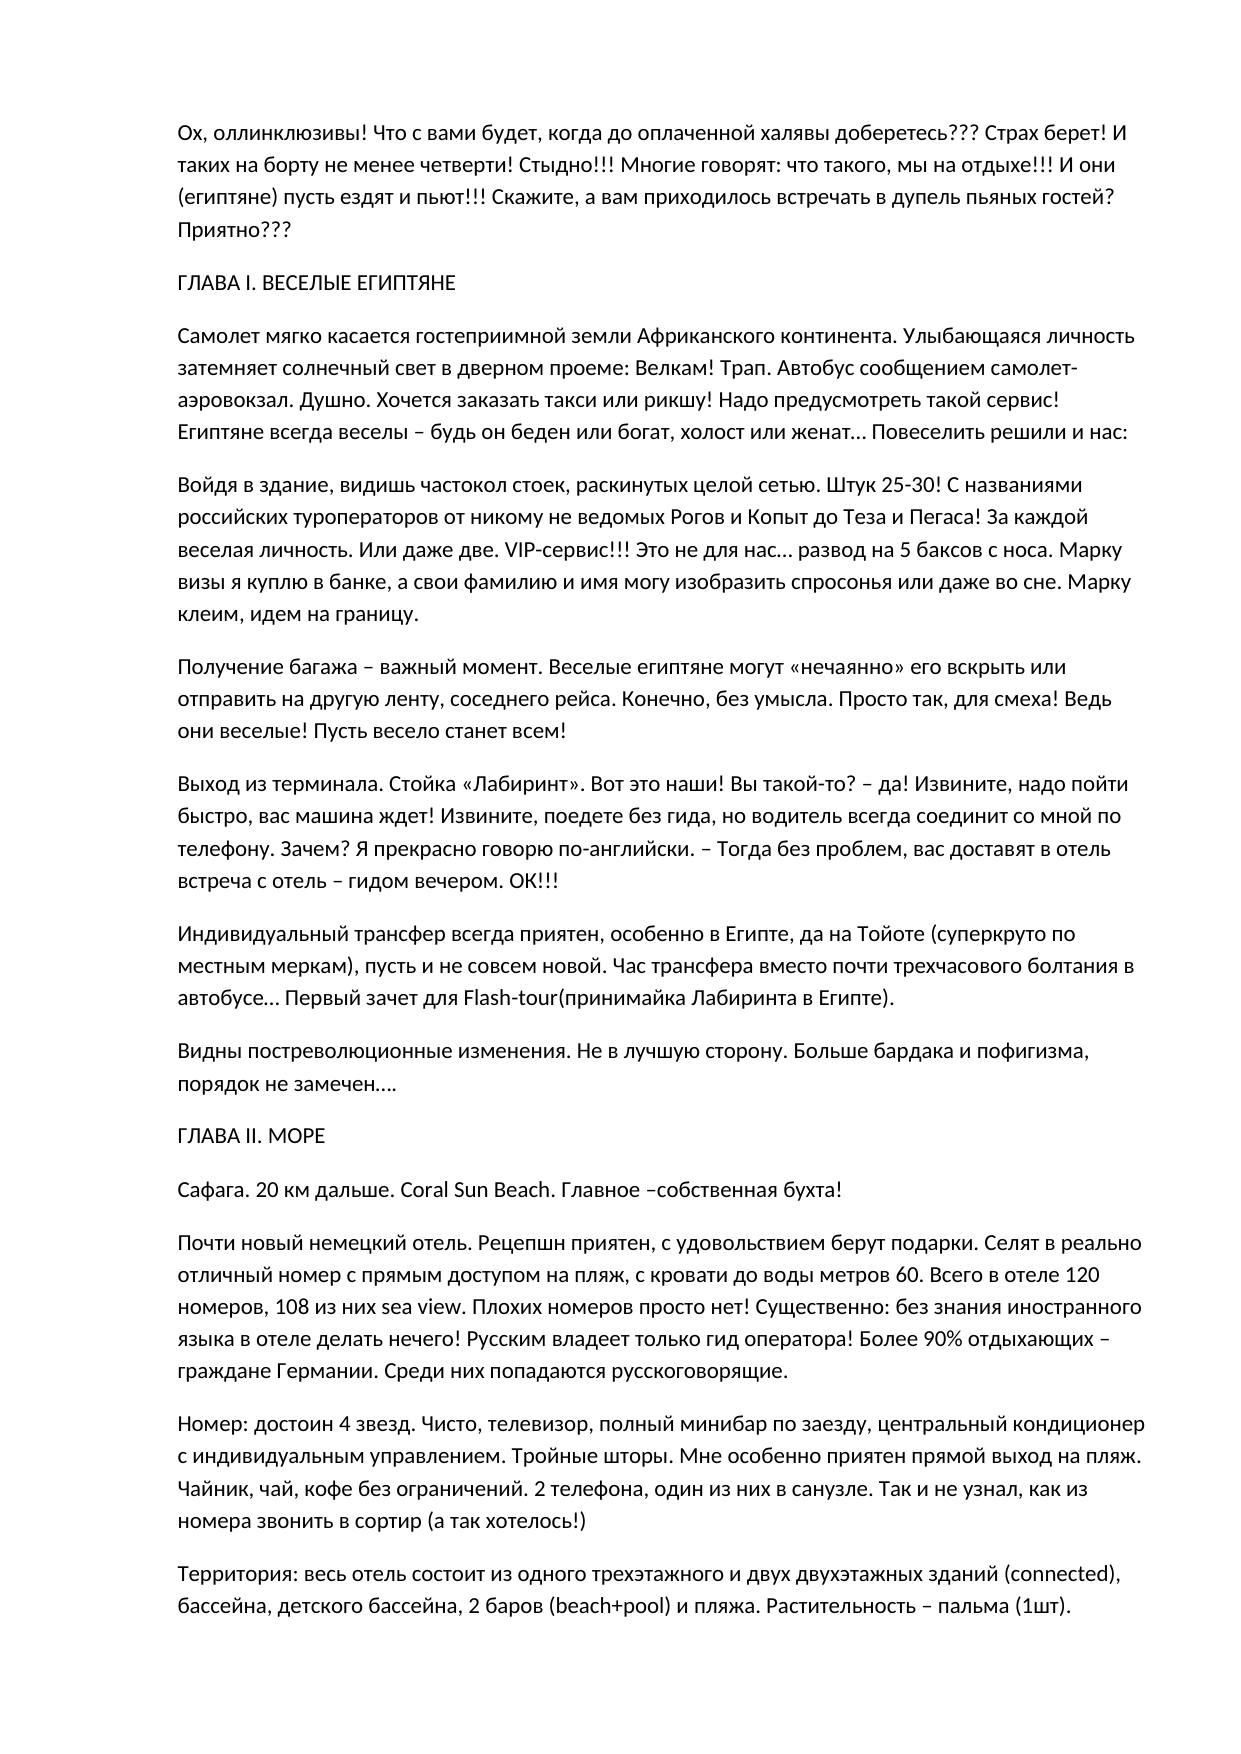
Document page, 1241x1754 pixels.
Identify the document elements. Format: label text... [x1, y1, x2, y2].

text Номер: достоин 4 звезд. Чисто, телевизор, полный минибар по заезду, центральный кондиционер с индивидуальным управлением. Тройные шторы. Мне особенно приятен прямой выход на пляж. Чайник, чай, кофе без ограничений. 2 телефона, один из них в санузле. Так и не узнал, как из номера звонить в сортир (а так хотелось!) [177, 1409, 1152, 1534]
text Видны постреволюционные изменения. Не в лучшую сторону. Больше бардака и пофигизма, порядок не замечен…. [177, 1036, 1152, 1097]
text ГЛАВА I. ВЕСЕЛЫЕ ЕГИПТЯНЕ [177, 268, 1152, 296]
text Выход из терминала. Стойка «Лабиринт». Вот это наши! Вы такой-то? – да! Извините, надо пойти быстро, вас машина ждет! Извините, поедете без гида, но водитель всегда соединит со мной по телефону. Зачем? Я прекрасно говорю по-английски. – Тогда без проблем, вас доставят в отель встреча с отель – гидом вечером. ОК!!! [177, 769, 1152, 894]
text Самолет мягко касается гостеприимной земли Африканского континента. Улыбающаяся личность затемняет солнечный свет в дверном проеме: Велкам! Трап. Автобус сообщением самолет-аэровокзал. Душно. Хочется заказать такси или рикшу! Надо предусмотреть такой сервис! Египтяне всегда веселы – будь он беден или богат, холост или женат… Повеселить решили и нас: [177, 321, 1152, 445]
text ГЛАВА II. МОРЕ [177, 1122, 1152, 1150]
text Почти новый немецкий отель. Рецепшн приятен, с удовольствием берут подарки. Селят в реально отличный номер с прямым доступом на пляж, с кровати до воды метров 60. Всего в отеле 120 номеров, 108 из них sea view. Плохих номеров просто нет! Существенно: без знания иностранного языка в отеле делать нечего! Русским владеет только гид оператора! Более 90% отдыхающих – граждане Германии. Среди них попадаются русскоговорящие. [177, 1228, 1152, 1384]
text Территория: весь отель состоит из одного трехэтажного и двух двухэтажных зданий (connected), бассейна, детского бассейна, 2 баров (beach+pool) и пляжа. Растительность – пальма (1шт). [177, 1559, 1152, 1619]
text Ох, оллинклюзивы! Что с вами будет, когда до оплаченной халявы доберетесь??? Страх берет! И таких на борту не менее четверти! Стыдно!!! Многие говорят: что такого, мы на отдыхе!!! И они (египтяне) пусть ездят и пьют!!! Скажите, а вам приходилось встречать в дупель пьяных гостей? Приятно??? [177, 118, 1152, 243]
text Получение багажа – важный момент. Веселые египтяне могут «нечаянно» его вскрыть или отправить на другую ленту, соседнего рейса. Конечно, без умысла. Просто так, для смеха! Ведь они веселые! Пусть весело станет всем! [177, 652, 1152, 744]
text Сафага. 20 км дальше. Coral Sun Beach. Главное –собственная бухта! [177, 1175, 1152, 1203]
text Войдя в здание, видишь частокол стоек, раскинутых целой сетью. Штук 25-30! С названиями российских туроператоров от никому не ведомых Рогов и Копыт до Теза и Пегаса! За каждой веселая личность. Или даже две. VIP-сервис!!! Это не для нас… развод на 5 баксов с носа. Марку визы я куплю в банке, а свои фамилию и имя могу изобразить спросонья или даже во сне. Марку клеим, идем на границу. [177, 470, 1152, 627]
text Индивидуальный трансфер всегда приятен, особенно в Египте, да на Тойоте (суперкруто по местным меркам), пусть и не совсем новой. Час трансфера вместо почти трехчасового болтания в автобусе… Первый зачет для Flash-tour(принимайка Лабиринта в Египте). [177, 919, 1152, 1011]
